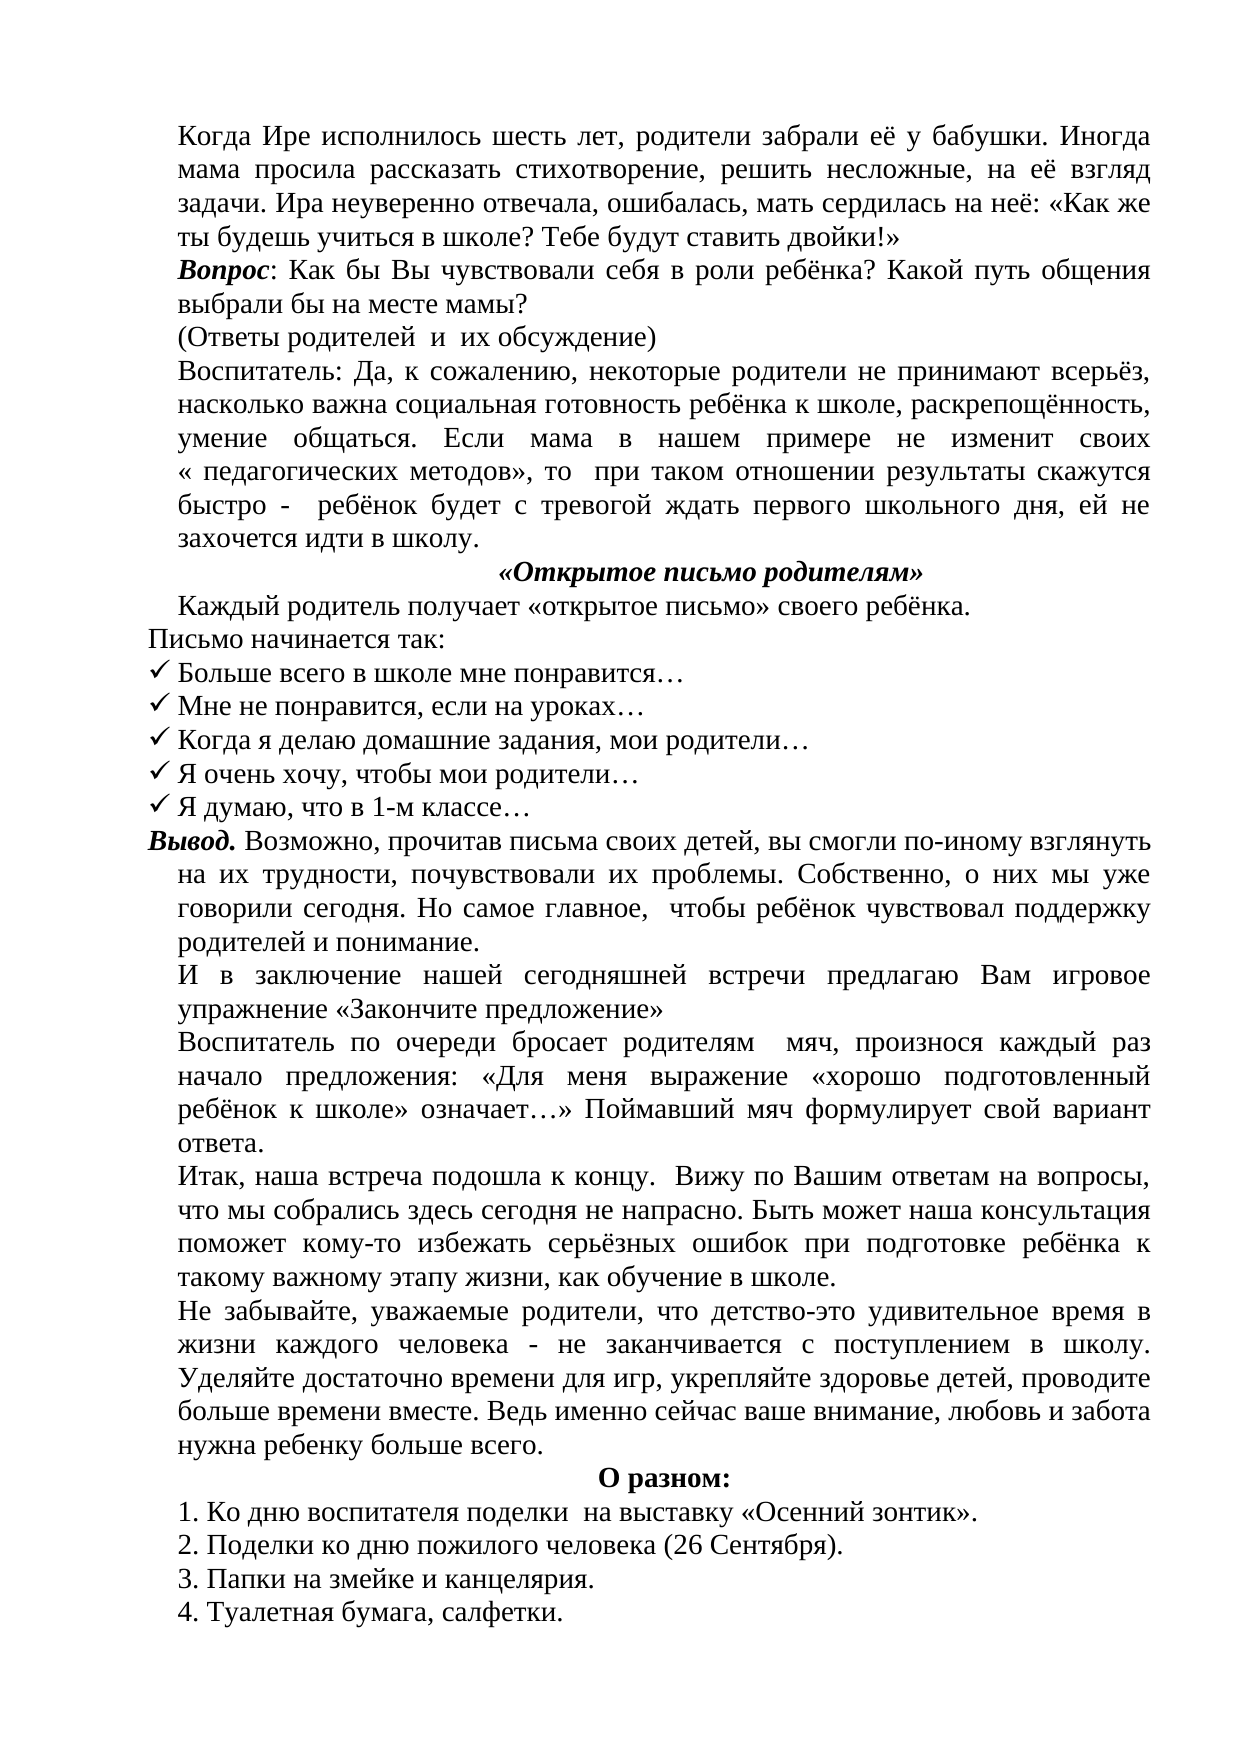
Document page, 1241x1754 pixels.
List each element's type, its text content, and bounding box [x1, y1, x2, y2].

list Больше всего в школе мне понравится… [148, 655, 1152, 688]
text Не забывайте, уважаемые родители, что детство-это удивительное время в жизни каждого человека - не заканчивается с поступлением в школу. Уделяйте достаточно времени для игр, укрепляйте здоровье детей, проводите больше времени вместе. Ведь именно сейчас ваше внимание, любовь и забота нужна ребенку больше всего. [177, 1293, 1152, 1460]
text Письмо начинается так: [148, 621, 1152, 655]
list Я думаю, что в 1-м классе… [148, 789, 1152, 823]
text (Ответы родителей и их обсуждение) [177, 319, 1152, 353]
text Вывод. Возможно, прочитав письма своих детей, вы смогли по-иному взглянуть на их трудности, почувствовали их проблемы. Собственно, о них мы уже говорили сегодня. Но самое главное, чтобы ребёнок чувствовал поддержку родителей и понимание. [148, 823, 1152, 957]
text 3. Папки на змейке и канцелярия. [177, 1561, 1152, 1594]
list Я очень хочу, чтобы мои родители… [148, 756, 1152, 789]
text 4. Туалетная бумага, салфетки. [177, 1594, 1152, 1628]
text Итак, наша встреча подошла к концу. Вижу по Вашим ответам на вопросы, что мы собрались здесь сегодня не напрасно. Быть может наша консультация поможет кому-то избежать серьёзных ошибок при подготовке ребёнка к такому важному этапу жизни, как обучение в школе. [177, 1158, 1152, 1293]
list Мне не понравится, если на уроках… [148, 688, 1152, 722]
list «Открытое письмо родителям» [177, 554, 1152, 588]
text О разном: [177, 1460, 1152, 1494]
list Когда я делаю домашние задания, мои родители… [148, 722, 1152, 756]
text Каждый родитель получает «открытое письмо» своего ребёнка. [148, 588, 1152, 621]
text 2. Поделки ко дню пожилого человека (26 Сентября). [177, 1527, 1152, 1561]
text Воспитатель по очереди бросает родителям мяч, произнося каждый раз начало предложения: «Для меня выражение «хорошо подготовленный ребёнок к школе» означает…» Поймавший мяч формулирует свой вариант ответа. [177, 1024, 1152, 1158]
text Воспитатель: Да, к сожалению, некоторые родители не принимают всерьёз, насколько важна социальная готовность ребёнка к школе, раскрепощённость, умение общаться. Если мама в нашем примере не изменит своих « педагогических методов», то при таком отношении результаты скажутся быстро - ребёнок будет с тревогой ждать первого школьного дня, ей не захочется идти в школу. [177, 353, 1152, 554]
text Вопрос: Как бы Вы чувствовали себя в роли ребёнка? Какой путь общения выбрали бы на месте мамы? [177, 252, 1152, 319]
text И в заключение нашей сегодняшней встречи предлагаю Вам игровое упражнение «Закончите предложение» [177, 957, 1152, 1024]
text 1. Ко дню воспитателя поделки на выставку «Осенний зонтик». [177, 1494, 1152, 1527]
text Когда Ире исполнилось шесть лет, родители забрали её у бабушки. Иногда мама просила рассказать стихотворение, решить несложные, на её взгляд задачи. Ира неуверенно отвечала, ошибалась, мать сердилась на неё: «Как же ты будешь учиться в школе? Тебе будут ставить двойки!» [177, 118, 1152, 252]
